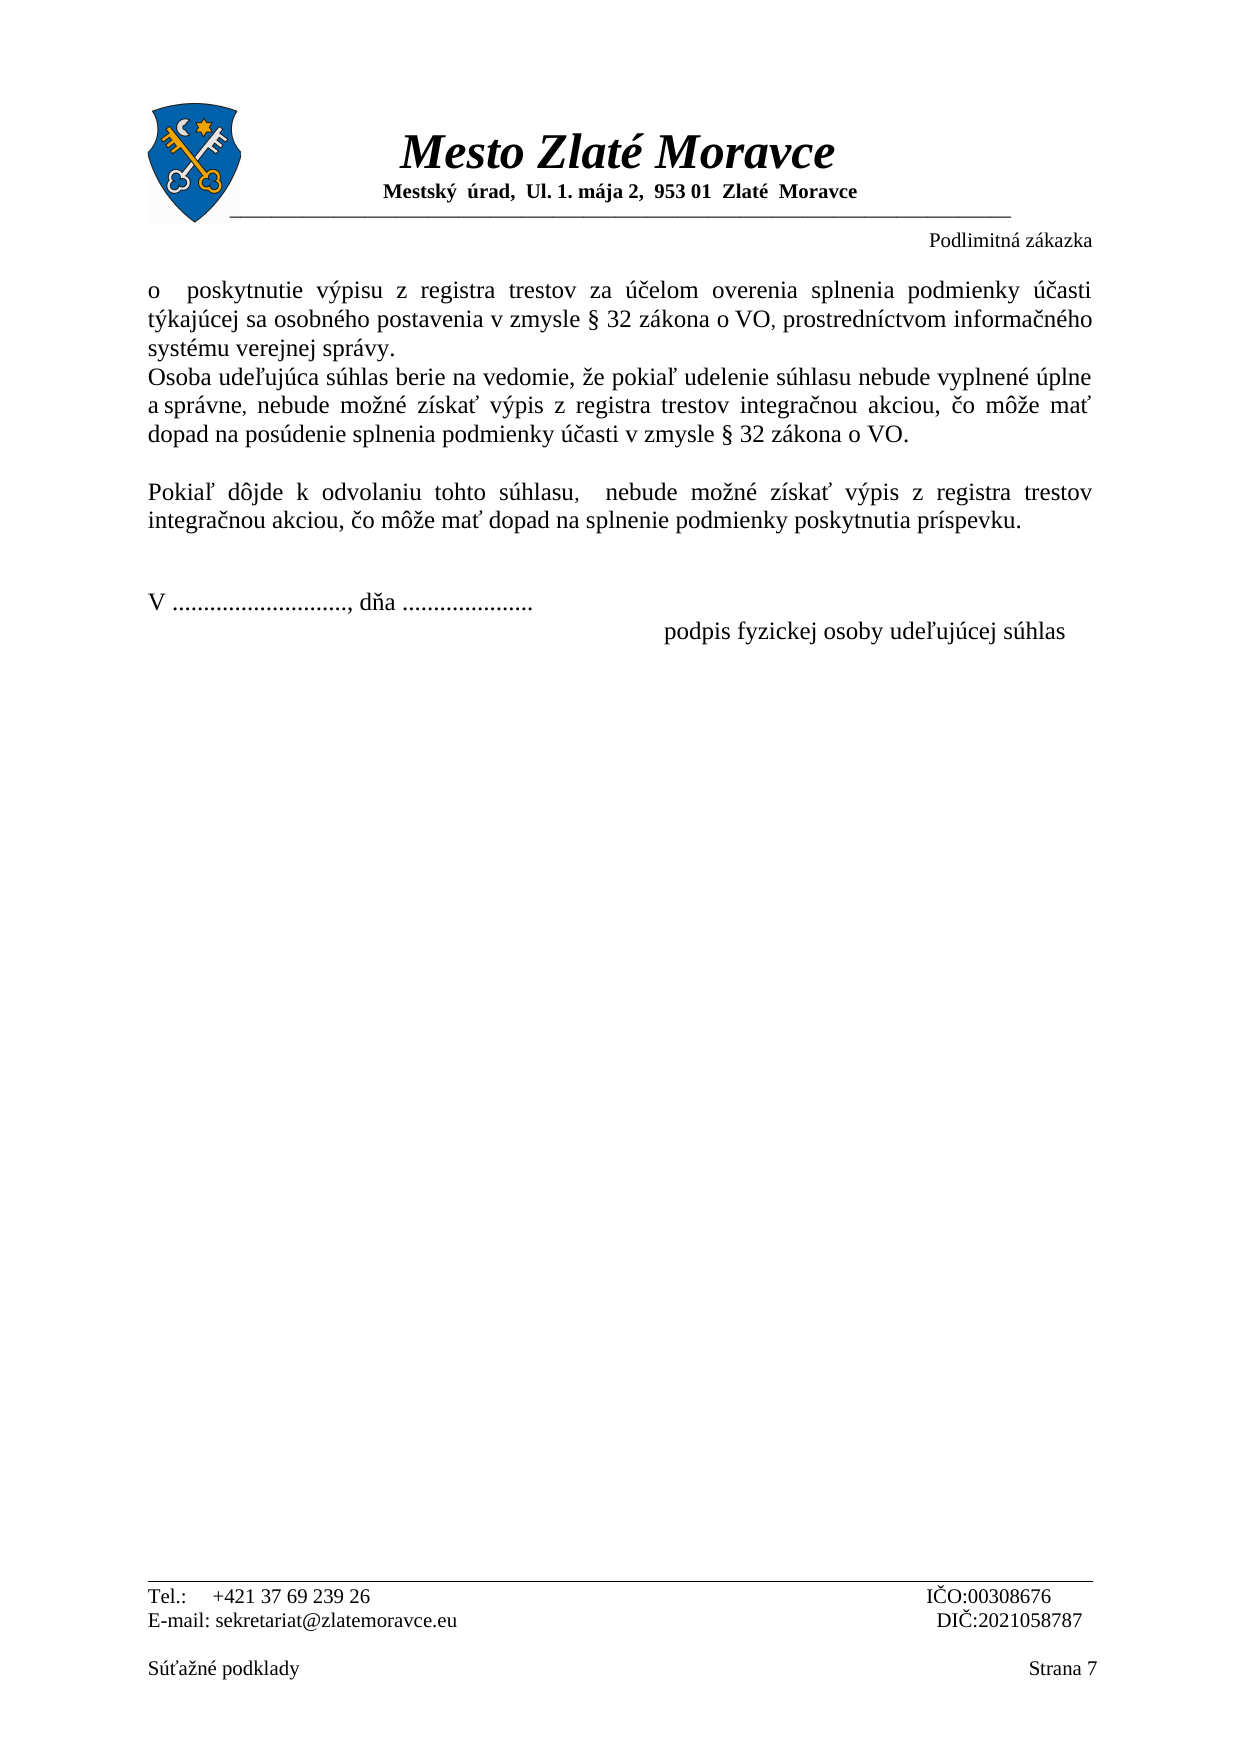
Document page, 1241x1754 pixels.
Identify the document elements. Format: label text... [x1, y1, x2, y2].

text Pokiaľ dôjde k odvolaniu tohto súhlasu, nebude možné získať výpis z registra trestov integračnou akciou, čo môže mať dopad na splnenie podmienky poskytnutia príspevku. [148, 477, 1093, 534]
text V ............................, dňa ..................... [148, 587, 1093, 616]
text podpis fyzickej osoby udeľujúcej súhlas [148, 616, 1093, 645]
picture [147, 103, 242, 223]
text Osoba udeľujúca súhlas berie na vedomie, že pokiaľ udelenie súhlasu nebude vyplnené úplne a správne, nebude možné získať výpis z registra trestov integračnou akciou, čo môže mať dopad na posúdenie splnenia podmienky účasti v zmysle § 32 zákona o VO. [148, 362, 1093, 448]
